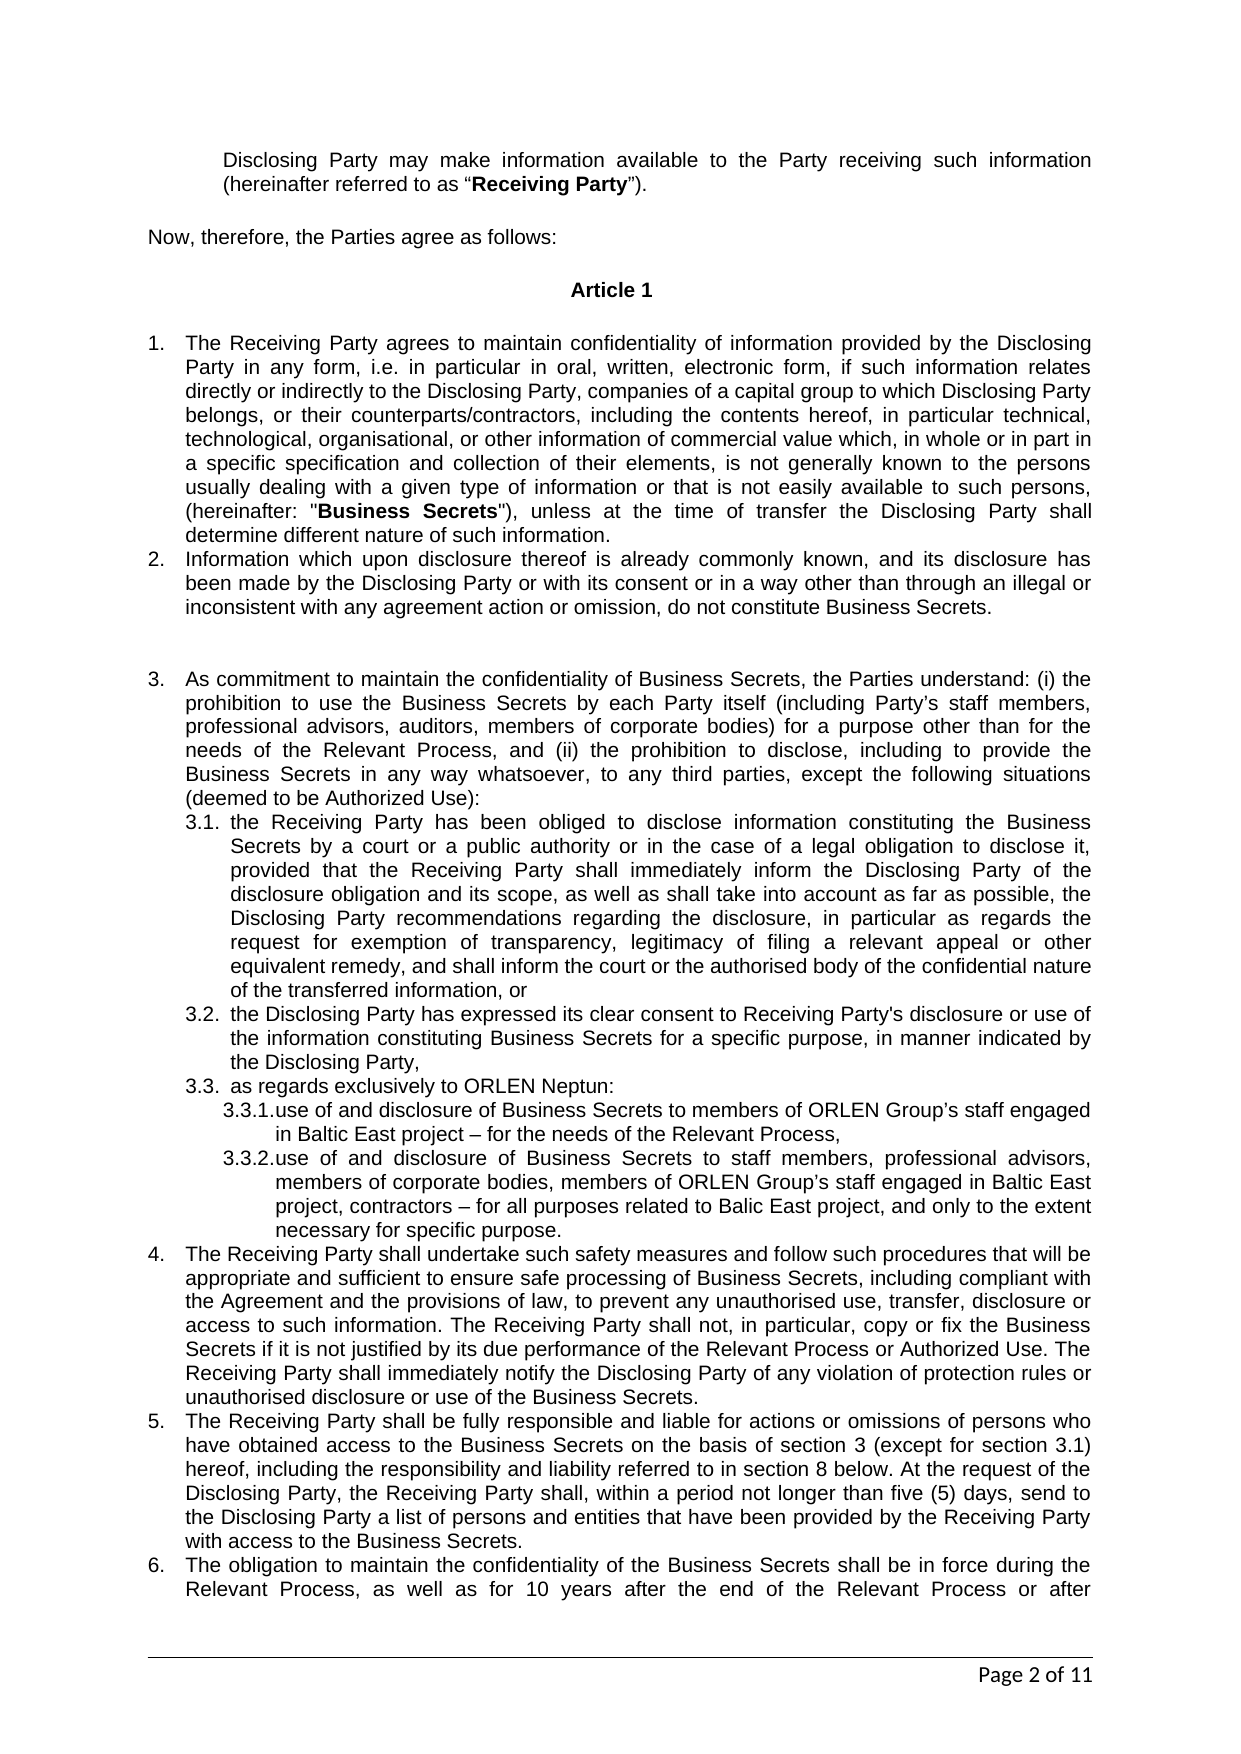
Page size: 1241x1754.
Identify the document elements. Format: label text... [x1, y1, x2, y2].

list The Receiving Party agrees to maintain confidentiality of information provided by the Disclosing Party in any form, i.e. in particular in oral, written, electronic form, if such information relates directly or indirectly to the Disclosing Party, companies of a capital group to which Disclosing Party belongs, or their counterparts/contractors, including the contents hereof, in particular technical, technological, organisational, or other information of commercial value which, in whole or in part in a specific specification and collection of their elements, is not generally known to the persons usually dealing with a given type of information or that is not easily available to such persons, (hereinafter: "Business Secrets"), unless at the time of transfer the Disclosing Party shall determine different nature of such information. [148, 331, 1093, 547]
list use of and disclosure of Business Secrets to staff members, professional advisors, members of corporate bodies, members of ORLEN Group’s staff engaged in Baltic East project, contractors – for all purposes related to Balic East project, and only to the extent necessary for specific purpose. [223, 1146, 1093, 1241]
list the Receiving Party has been obliged to disclose information constituting the Business Secrets by a court or a public authority or in the case of a legal obligation to disclose it, provided that the Receiving Party shall immediately inform the Disclosing Party of the disclosure obligation and its scope, as well as shall take into account as far as possible, the Disclosing Party recommendations regarding the disclosure, in particular as regards the request for exemption of transparency, legitimacy of filing a relevant appeal or other equivalent remedy, and shall inform the court or the authorised body of the confidential nature of the transferred information, or [185, 810, 1093, 1002]
list as regards exclusively to ORLEN Neptun: [185, 1074, 1093, 1098]
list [185, 148, 1093, 196]
text Now, therefore, the Parties agree as follows: [148, 225, 1093, 249]
list Information which upon disclosure thereof is already commonly known, and its disclosure has been made by the Disclosing Party or with its consent or in a way other than through an illegal or inconsistent with any agreement action or omission, do not constitute Business Secrets. [148, 547, 1093, 618]
list The Receiving Party shall undertake such safety measures and follow such procedures that will be appropriate and sufficient to ensure safe processing of Business Secrets, including compliant with the Agreement and the provisions of law, to prevent any unauthorised use, transfer, disclosure or access to such information. The Receiving Party shall not, in particular, copy or fix the Business Secrets if it is not justified by its due performance of the Relevant Process or Authorized Use. The Receiving Party shall immediately notify the Disclosing Party of any violation of protection rules or unauthorised disclosure or use of the Business Secrets. [148, 1241, 1093, 1409]
list As commitment to maintain the confidentiality of Business Secrets, the Parties understand: (i) the prohibition to use the Business Secrets by each Party itself (including Party’s staff members, professional advisors, auditors, members of corporate bodies) for a purpose other than for the needs of the Relevant Process, and (ii) the prohibition to disclose, including to provide the Business Secrets in any way whatsoever, to any third parties, except the following situations (deemed to be Authorized Use): [148, 666, 1093, 810]
list use of and disclosure of Business Secrets to members of ORLEN Group’s staff engaged in Baltic East project – for the needs of the Relevant Process, [223, 1098, 1093, 1146]
text Article 1 [148, 278, 1093, 302]
list The Receiving Party shall be fully responsible and liable for actions or omissions of persons who have obtained access to the Business Secrets on the basis of section 3 (except for section 3.1) hereof, including the responsibility and liability referred to in section 8 below. At the request of the Disclosing Party, the Receiving Party shall, within a period not longer than five (5) days, send to the Disclosing Party a list of persons and entities that have been provided by the Receiving Party with access to the Business Secrets. [148, 1409, 1093, 1553]
list the Disclosing Party has expressed its clear consent to Receiving Party's disclosure or use of the information constituting Business Secrets for a specific purpose, in manner indicated by the Disclosing Party, [185, 1002, 1093, 1074]
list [148, 1553, 1093, 1601]
